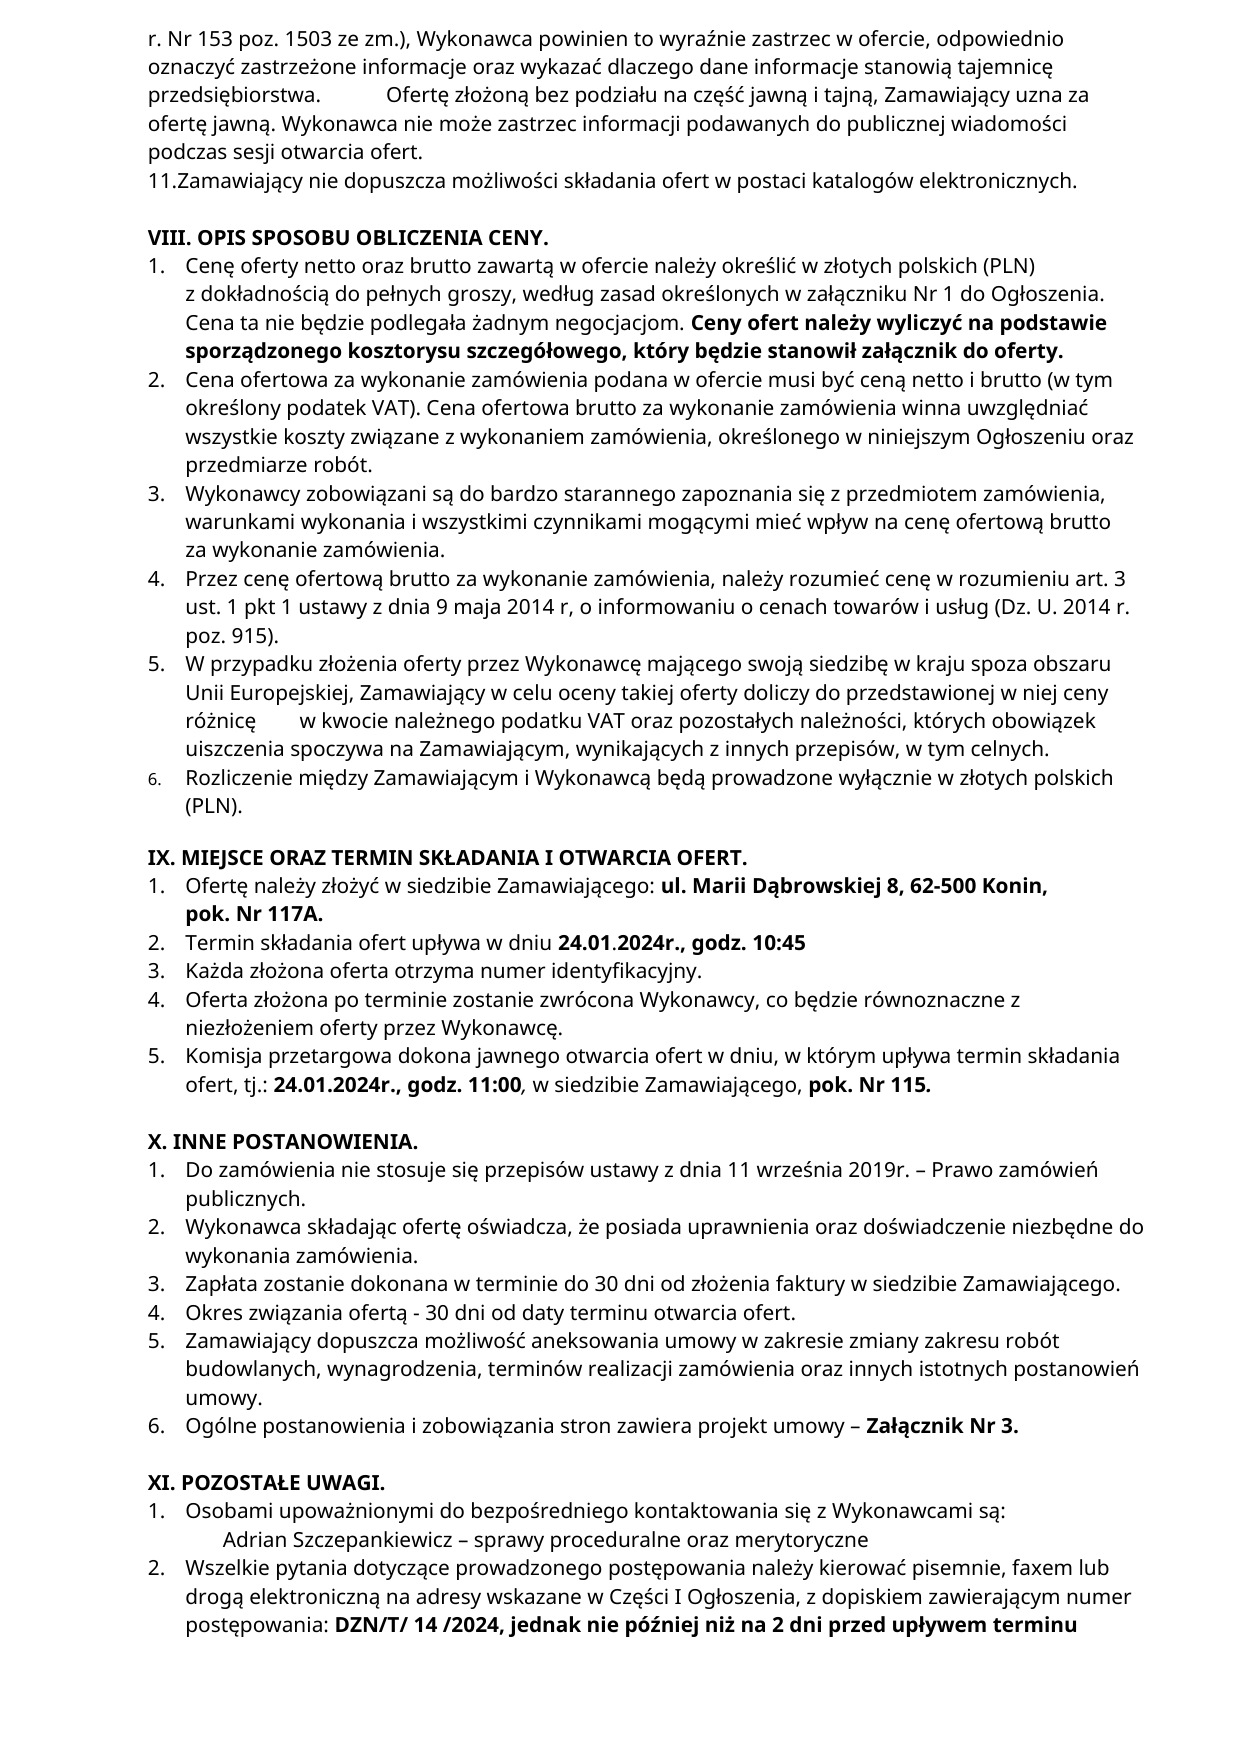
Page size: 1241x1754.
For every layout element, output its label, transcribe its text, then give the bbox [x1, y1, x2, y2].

list Cena ofertowa za wykonanie zamówienia podana w ofercie musi być ceną netto i brutto (w tym określony podatek VAT). Cena ofertowa brutto za wykonanie zamówienia winna uwzględniać wszystkie koszty związane z wykonaniem zamówienia, określonego w niniejszym Ogłoszeniu oraz przedmiarze robót. [148, 365, 1152, 479]
list Osobami upoważnionymi do bezpośredniego kontaktowania się z Wykonawcami są: [148, 1497, 1152, 1525]
list Termin składania ofert upływa w dniu 24.01.2024r., godz. 10:45 [148, 928, 1152, 956]
list Ofertę należy złożyć w siedzibie Zamawiającego: ul. Marii Dąbrowskiej 8, 62-500 Konin, pok. Nr 117A. [148, 871, 1152, 928]
text VIII. OPIS SPOSOBU OBLICZENIA CENY. [148, 223, 1152, 251]
text Cena ta nie będzie podlegała żadnym negocjacjom. Ceny ofert należy wyliczyć na podstawie sporządzonego kosztorysu szczegółowego, który będzie stanowił załącznik do oferty. [185, 308, 1152, 365]
list Przez cenę ofertową brutto za wykonanie zamówienia, należy rozumieć cenę w rozumieniu art. 3 ust. 1 pkt 1 ustawy z dnia 9 maja 2014 r, o informowaniu o cenach towarów i usług (Dz. U. 2014 r. poz. 915). [148, 564, 1152, 649]
list Komisja przetargowa dokona jawnego otwarcia ofert w dniu, w którym upływa termin składania ofert, tj.: 24.01.2024r., godz. 11:00, w siedzibie Zamawiającego, pok. Nr 115. [148, 1042, 1152, 1098]
list Każda złożona oferta otrzyma numer identyfikacyjny. [148, 956, 1152, 985]
list Okres związania ofertą - 30 dni od daty terminu otwarcia ofert. [148, 1298, 1152, 1326]
text XI. POZOSTAŁE UWAGI. [148, 1468, 1152, 1497]
list Wykonawcy zobowiązani są do bardzo starannego zapoznania się z przedmiotem zamówienia, warunkami wykonania i wszystkimi czynnikami mogącymi mieć wpływ na cenę ofertową brutto za wykonanie zamówienia. [148, 479, 1152, 564]
list Zamawiający dopuszcza możliwość aneksowania umowy w zakresie zmiany zakresu robót budowlanych, wynagrodzenia, terminów realizacji zamówienia oraz innych istotnych postanowień umowy. [148, 1326, 1152, 1411]
text IX. MIEJSCE ORAZ TERMIN SKŁADANIA I OTWARCIA OFERT. [148, 843, 1152, 871]
list Cenę oferty netto oraz brutto zawartą w ofercie należy określić w złotych polskich (PLN) z dokładnością do pełnych groszy, według zasad określonych w załączniku Nr 1 do Ogłoszenia. [148, 251, 1152, 308]
list Do zamówienia nie stosuje się przepisów ustawy z dnia 11 września 2019r. – Prawo zamówień publicznych. [148, 1155, 1152, 1212]
list Ogólne postanowienia i zobowiązania stron zawiera projekt umowy – Załącznik Nr 3. [148, 1411, 1152, 1440]
list Zapłata zostanie dokonana w terminie do 30 dni od złożenia faktury w siedzibie Zamawiającego. [148, 1269, 1152, 1298]
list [148, 1553, 1152, 1639]
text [148, 24, 1152, 166]
list W przypadku złożenia oferty przez Wykonawcę mającego swoją siedzibę w kraju spoza obszaru Unii Europejskiej, Zamawiający w celu oceny takiej oferty doliczy do przedstawionej w niej ceny różnicę w kwocie należnego podatku VAT oraz pozostałych należności, których obowiązek uiszczenia spoczywa na Zamawiającym, wynikających z innych przepisów, w tym celnych. [148, 649, 1152, 763]
text X. INNE POSTANOWIENIA. [148, 1127, 1152, 1155]
list Oferta złożona po terminie zostanie zwrócona Wykonawcy, co będzie równoznaczne z niezłożeniem oferty przez Wykonawcę. [148, 985, 1152, 1042]
text Adrian Szczepankiewicz – sprawy proceduralne oraz merytoryczne [223, 1525, 1152, 1553]
list Rozliczenie między Zamawiającym i Wykonawcą będą prowadzone wyłącznie w złotych polskich (PLN). [148, 763, 1152, 820]
text 11.Zamawiający nie dopuszcza możliwości składania ofert w postaci katalogów elektronicznych. [148, 166, 1152, 194]
list Wykonawca składając ofertę oświadcza, że posiada uprawnienia oraz doświadczenie niezbędne do wykonania zamówienia. [148, 1212, 1152, 1269]
